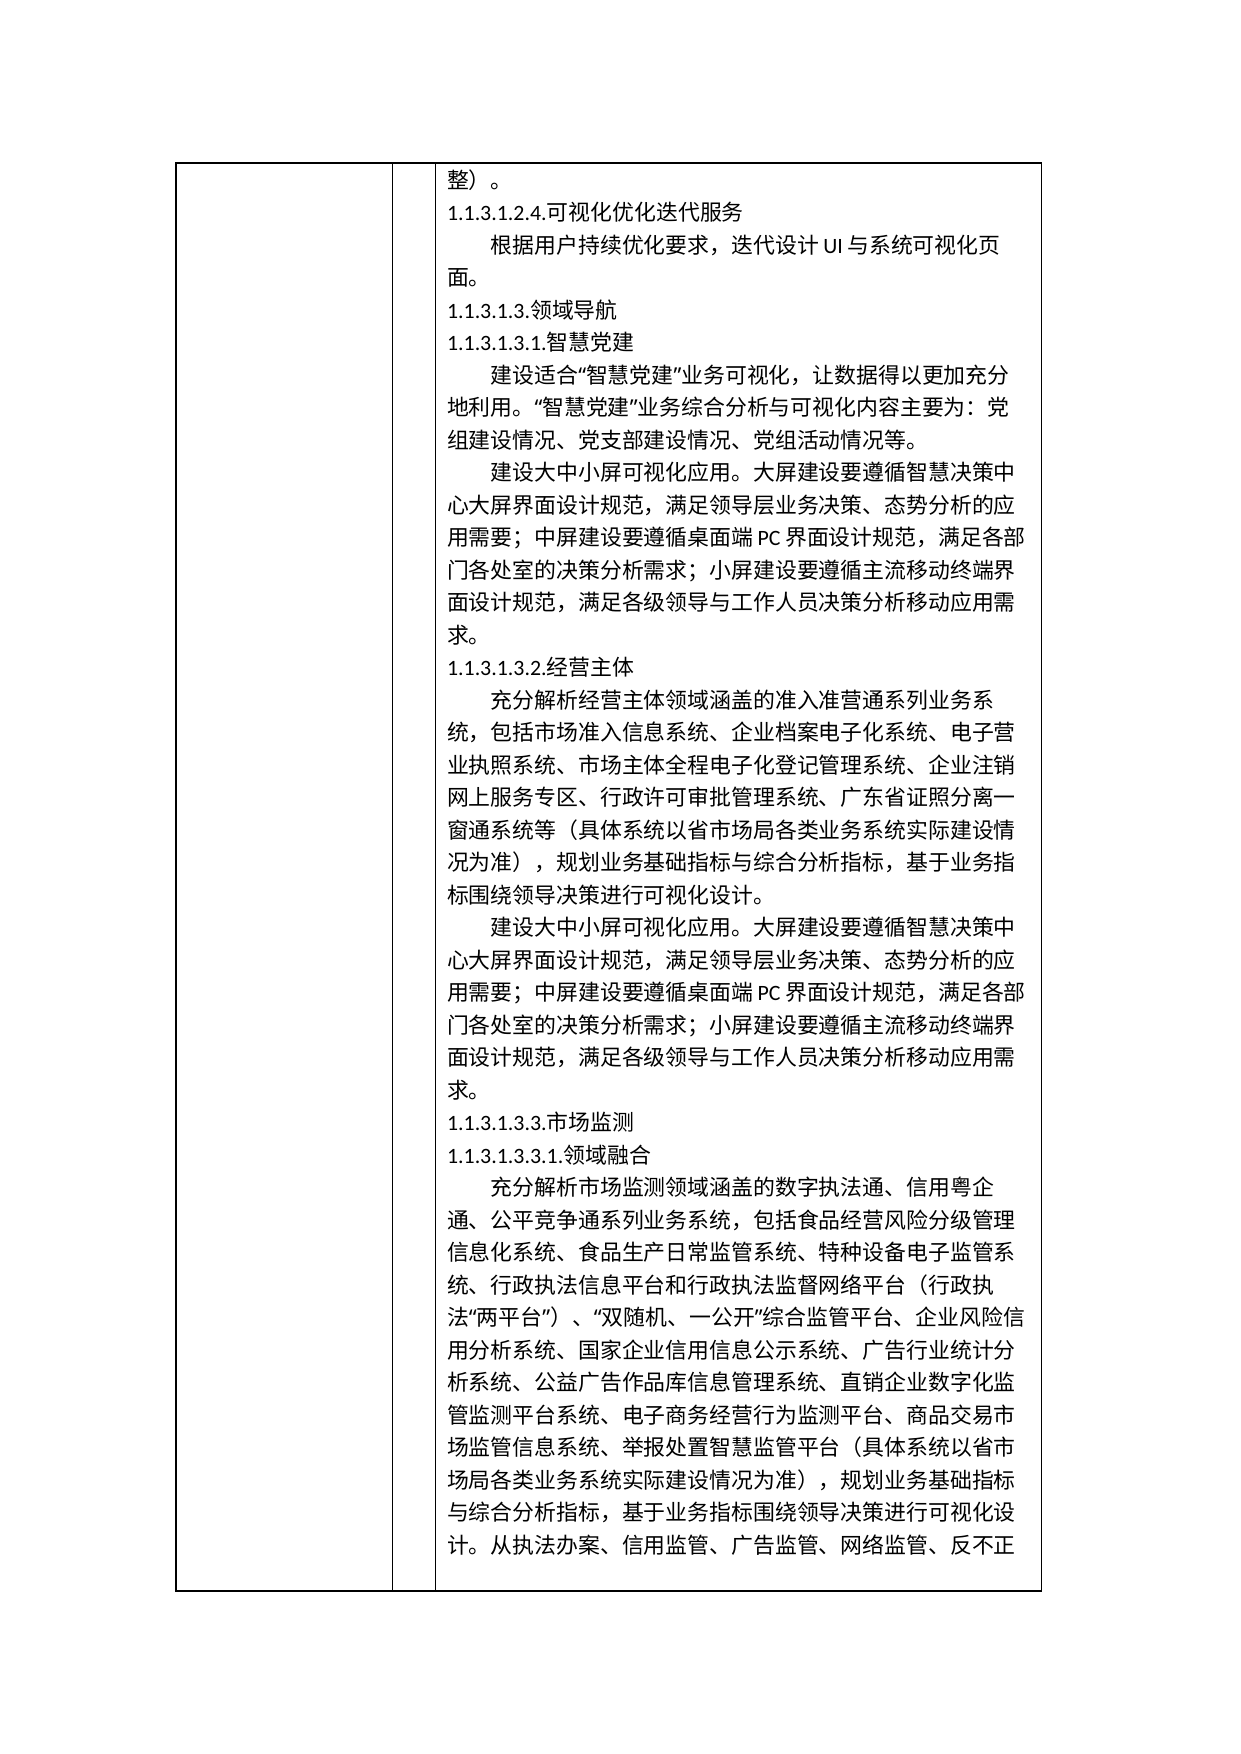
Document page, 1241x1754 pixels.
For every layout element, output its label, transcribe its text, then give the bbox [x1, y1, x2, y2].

table_cell [177, 164, 392, 1590]
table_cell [436, 164, 1041, 1590]
table_cell 1 [393, 164, 435, 1590]
